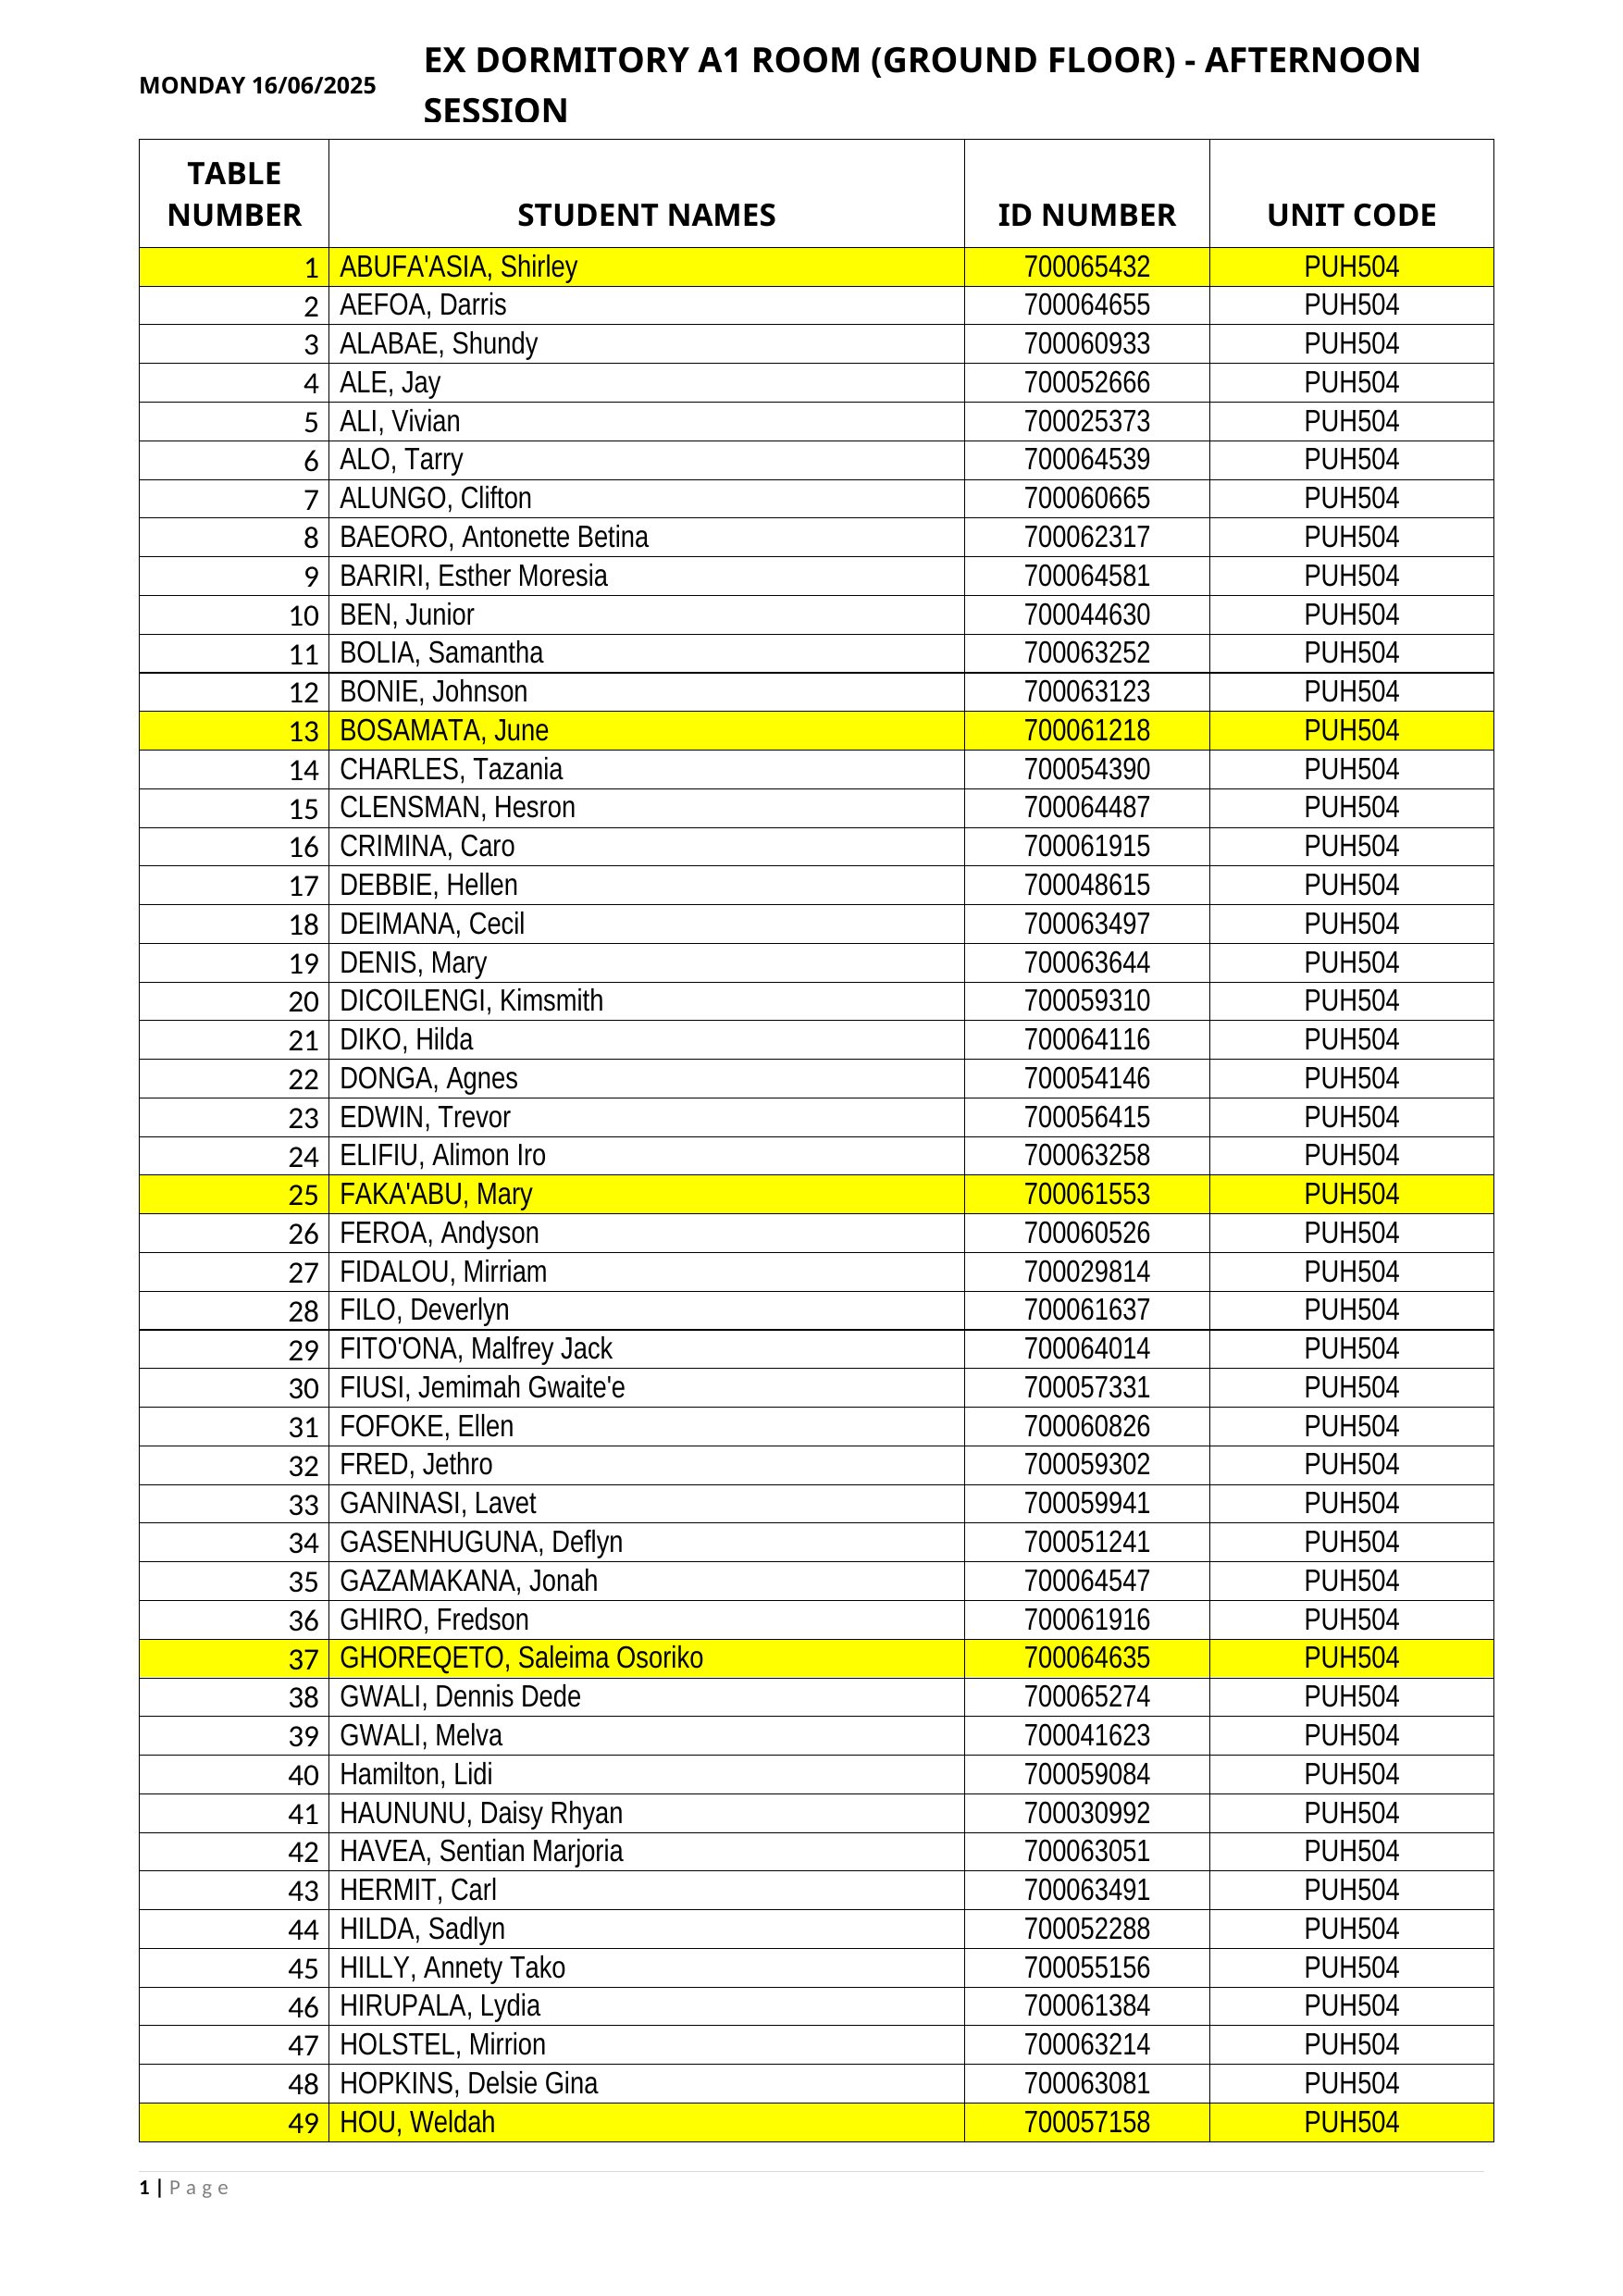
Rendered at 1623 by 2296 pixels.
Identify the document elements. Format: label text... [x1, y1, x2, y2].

table_cell 33 [140, 1485, 328, 1522]
table_cell 700063497 [965, 905, 1209, 943]
table_cell DEBBIE, Hellen [329, 866, 964, 904]
table_cell 4 [140, 364, 328, 402]
table_cell 700057331 [965, 1369, 1209, 1407]
table_cell ALUNGO, Clifton [329, 480, 964, 517]
table_cell PUH504 [1210, 1562, 1493, 1600]
table_cell PUH504 [1210, 557, 1493, 595]
table_cell PUH504 [1210, 1523, 1493, 1561]
table_cell HERMIT, Carl [329, 1871, 964, 1909]
table_cell BOLIA, Samantha [329, 635, 964, 672]
table_cell 700063051 [965, 1833, 1209, 1870]
table_cell DICOILENGI, Kimsmith [329, 983, 964, 1020]
table_cell PUH504 [1210, 1098, 1493, 1136]
table_cell 40 [140, 1756, 328, 1793]
table_cell ALABAE, Shundy [329, 325, 964, 363]
table_cell HAVEA, Sentian Marjoria [329, 1833, 964, 1870]
table_cell BONIE, Johnson [329, 674, 964, 711]
table_cell HILLY, Annety Tako [329, 1949, 964, 1987]
table_cell Hamilton, Lidi [329, 1756, 964, 1793]
table_cell 700064655 [965, 287, 1209, 324]
table_cell 700063491 [965, 1871, 1209, 1909]
table_cell PUH504 [1210, 596, 1493, 633]
table_cell PUH504 [1210, 1137, 1493, 1174]
table_cell 44 [140, 1910, 328, 1948]
table_cell 47 [140, 2026, 328, 2064]
table_cell 20 [140, 983, 328, 1020]
table_cell GASENHUGUNA, Deflyn [329, 1523, 964, 1561]
table_cell PUH504 [1210, 1640, 1493, 1677]
table_cell 700061916 [965, 1601, 1209, 1639]
table_cell 700061637 [965, 1292, 1209, 1329]
table_cell PUH504 [1210, 325, 1493, 363]
table_header ID NUMBER [965, 140, 1209, 247]
table_cell PUH504 [1210, 1021, 1493, 1059]
table_cell PUH504 [1210, 1679, 1493, 1716]
table_cell 700056415 [965, 1098, 1209, 1136]
table_cell HOU, Weldah [329, 2104, 964, 2141]
table_cell 700063123 [965, 674, 1209, 711]
table_cell PUH504 [1210, 674, 1493, 711]
table_cell 29 [140, 1331, 328, 1368]
table_cell 23 [140, 1098, 328, 1136]
table_cell 700063644 [965, 944, 1209, 982]
table_cell GHIRO, Fredson [329, 1601, 964, 1639]
table_cell PUH504 [1210, 866, 1493, 904]
table_cell PUH504 [1210, 2065, 1493, 2103]
table_cell 22 [140, 1060, 328, 1098]
table_cell 38 [140, 1679, 328, 1716]
table_cell 24 [140, 1137, 328, 1174]
table_cell PUH504 [1210, 1214, 1493, 1252]
table_cell PUH504 [1210, 635, 1493, 672]
table_cell 700030992 [965, 1794, 1209, 1831]
table_cell PUH504 [1210, 2026, 1493, 2064]
table_cell 700054390 [965, 751, 1209, 788]
table_cell CLENSMAN, Hesron [329, 789, 964, 826]
table_cell PUH504 [1210, 1446, 1493, 1483]
table_cell 17 [140, 866, 328, 904]
table_cell 700057158 [965, 2104, 1209, 2141]
table_cell CRIMINA, Caro [329, 828, 964, 865]
table_cell PUH504 [1210, 1485, 1493, 1522]
table_cell 13 [140, 712, 328, 750]
table_cell 700064539 [965, 441, 1209, 478]
table_cell 27 [140, 1253, 328, 1291]
table_cell PUH504 [1210, 712, 1493, 750]
table_cell PUH504 [1210, 1871, 1493, 1909]
table_cell PUH504 [1210, 1833, 1493, 1870]
table_cell PUH504 [1210, 518, 1493, 556]
table_cell PUH504 [1210, 1369, 1493, 1407]
table_cell 700064487 [965, 789, 1209, 826]
table_cell 700044630 [965, 596, 1209, 633]
table_cell 11 [140, 635, 328, 672]
table_cell PUH504 [1210, 1601, 1493, 1639]
table_cell PUH504 [1210, 1756, 1493, 1793]
table_cell 48 [140, 2065, 328, 2103]
table_cell 21 [140, 1021, 328, 1059]
table_cell PUH504 [1210, 480, 1493, 517]
table_cell 5 [140, 403, 328, 441]
table_cell GWALI, Melva [329, 1717, 964, 1755]
table_cell EDWIN, Trevor [329, 1098, 964, 1136]
table_cell FRED, Jethro [329, 1446, 964, 1483]
table_cell PUH504 [1210, 828, 1493, 865]
table_cell 700052288 [965, 1910, 1209, 1948]
table_cell BAEORO, Antonette Betina [329, 518, 964, 556]
table_cell 9 [140, 557, 328, 595]
table_cell PUH504 [1210, 1988, 1493, 2025]
table_cell AEFOA, Darris [329, 287, 964, 324]
table_cell 32 [140, 1446, 328, 1483]
table_cell PUH504 [1210, 1175, 1493, 1213]
table_cell 2 [140, 287, 328, 324]
table_cell PUH504 [1210, 1253, 1493, 1291]
table_cell PUH504 [1210, 1060, 1493, 1098]
table_cell PUH504 [1210, 1331, 1493, 1368]
table_header TABLE NUMBER [140, 140, 328, 247]
table_cell 700061915 [965, 828, 1209, 865]
table_cell 700065432 [965, 248, 1209, 286]
table_cell FAKA'ABU, Mary [329, 1175, 964, 1213]
table_cell 700060933 [965, 325, 1209, 363]
table_cell PUH504 [1210, 1910, 1493, 1948]
table_cell DENIS, Mary [329, 944, 964, 982]
table_cell PUH504 [1210, 751, 1493, 788]
table_cell 26 [140, 1214, 328, 1252]
table_cell 700060665 [965, 480, 1209, 517]
table_cell 15 [140, 789, 328, 826]
table_cell 700064581 [965, 557, 1209, 595]
table_cell PUH504 [1210, 287, 1493, 324]
table_cell 700060826 [965, 1408, 1209, 1446]
table_cell 700063252 [965, 635, 1209, 672]
table_cell 700041623 [965, 1717, 1209, 1755]
table_cell GANINASI, Lavet [329, 1485, 964, 1522]
table_cell 700059310 [965, 983, 1209, 1020]
table_cell DEIMANA, Cecil [329, 905, 964, 943]
table_cell 700059084 [965, 1756, 1209, 1793]
table_cell PUH504 [1210, 1717, 1493, 1755]
table_cell ALE, Jay [329, 364, 964, 402]
table_cell PUH504 [1210, 983, 1493, 1020]
table_cell 700064116 [965, 1021, 1209, 1059]
table_cell 25 [140, 1175, 328, 1213]
table_cell HIRUPALA, Lydia [329, 1988, 964, 2025]
table_cell PUH504 [1210, 441, 1493, 478]
table_cell 700059941 [965, 1485, 1209, 1522]
table_cell 700025373 [965, 403, 1209, 441]
table_cell 700061218 [965, 712, 1209, 750]
table_cell BEN, Junior [329, 596, 964, 633]
table_cell BOSAMATA, June [329, 712, 964, 750]
table_cell 8 [140, 518, 328, 556]
table_cell 700063214 [965, 2026, 1209, 2064]
table_cell DONGA, Agnes [329, 1060, 964, 1098]
table_cell 700064547 [965, 1562, 1209, 1600]
table_cell 36 [140, 1601, 328, 1639]
table_cell GWALI, Dennis Dede [329, 1679, 964, 1716]
table_cell GAZAMAKANA, Jonah [329, 1562, 964, 1600]
table_header STUDENT NAMES [329, 140, 964, 247]
table_cell 700051241 [965, 1523, 1209, 1561]
table_cell PUH504 [1210, 789, 1493, 826]
table_cell 700065274 [965, 1679, 1209, 1716]
table_cell 35 [140, 1562, 328, 1600]
table_cell FEROA, Andyson [329, 1214, 964, 1252]
table_cell 7 [140, 480, 328, 517]
table_cell FIDALOU, Mirriam [329, 1253, 964, 1291]
table_cell 45 [140, 1949, 328, 1987]
table_cell 700062317 [965, 518, 1209, 556]
table_cell PUH504 [1210, 248, 1493, 286]
table_cell 700055156 [965, 1949, 1209, 1987]
table_cell 37 [140, 1640, 328, 1677]
table_cell 16 [140, 828, 328, 865]
table_cell 6 [140, 441, 328, 478]
table_cell 28 [140, 1292, 328, 1329]
table_cell 46 [140, 1988, 328, 2025]
table_cell HAUNUNU, Daisy Rhyan [329, 1794, 964, 1831]
table_cell 700064014 [965, 1331, 1209, 1368]
table_cell 700063258 [965, 1137, 1209, 1174]
table_cell 41 [140, 1794, 328, 1831]
table_header UNIT CODE [1210, 140, 1493, 247]
table_cell 10 [140, 596, 328, 633]
table_cell PUH504 [1210, 403, 1493, 441]
table_cell CHARLES, Tazania [329, 751, 964, 788]
table_cell PUH504 [1210, 1292, 1493, 1329]
table_cell 31 [140, 1408, 328, 1446]
table_cell BARIRI, Esther Moresia [329, 557, 964, 595]
table_cell HOLSTEL, Mirrion [329, 2026, 964, 2064]
table_cell PUH504 [1210, 1949, 1493, 1987]
table_cell 700054146 [965, 1060, 1209, 1098]
table_cell FIUSI, Jemimah Gwaite'e [329, 1369, 964, 1407]
table_cell 12 [140, 674, 328, 711]
table_cell PUH504 [1210, 905, 1493, 943]
table_cell 30 [140, 1369, 328, 1407]
table_cell 700048615 [965, 866, 1209, 904]
table_cell 19 [140, 944, 328, 982]
table_cell ABUFA'ASIA, Shirley [329, 248, 964, 286]
table_cell 49 [140, 2104, 328, 2141]
table_cell GHOREQETO, Saleima Osoriko [329, 1640, 964, 1677]
table_cell 42 [140, 1833, 328, 1870]
table_cell HILDA, Sadlyn [329, 1910, 964, 1948]
table_cell 1 [140, 248, 328, 286]
table_cell 39 [140, 1717, 328, 1755]
table_cell PUH504 [1210, 1794, 1493, 1831]
table_cell PUH504 [1210, 364, 1493, 402]
table_cell 700063081 [965, 2065, 1209, 2103]
table_cell 700029814 [965, 1253, 1209, 1291]
table_cell PUH504 [1210, 2104, 1493, 2141]
table_cell ALI, Vivian [329, 403, 964, 441]
table_cell 14 [140, 751, 328, 788]
table_cell PUH504 [1210, 1408, 1493, 1446]
table_cell 3 [140, 325, 328, 363]
table_cell 700061384 [965, 1988, 1209, 2025]
table_cell DIKO, Hilda [329, 1021, 964, 1059]
table_cell 34 [140, 1523, 328, 1561]
table_cell FITO'ONA, Malfrey Jack [329, 1331, 964, 1368]
table_cell HOPKINS, Delsie Gina [329, 2065, 964, 2103]
table_cell 43 [140, 1871, 328, 1909]
table_cell 700064635 [965, 1640, 1209, 1677]
table_cell 700060526 [965, 1214, 1209, 1252]
table_cell 700059302 [965, 1446, 1209, 1483]
table_cell 700061553 [965, 1175, 1209, 1213]
table_cell FILO, Deverlyn [329, 1292, 964, 1329]
table_cell ALO, Tarry [329, 441, 964, 478]
table_cell FOFOKE, Ellen [329, 1408, 964, 1446]
table_cell ELIFIU, Alimon Iro [329, 1137, 964, 1174]
table_cell 18 [140, 905, 328, 943]
table_cell 700052666 [965, 364, 1209, 402]
table_cell PUH504 [1210, 944, 1493, 982]
